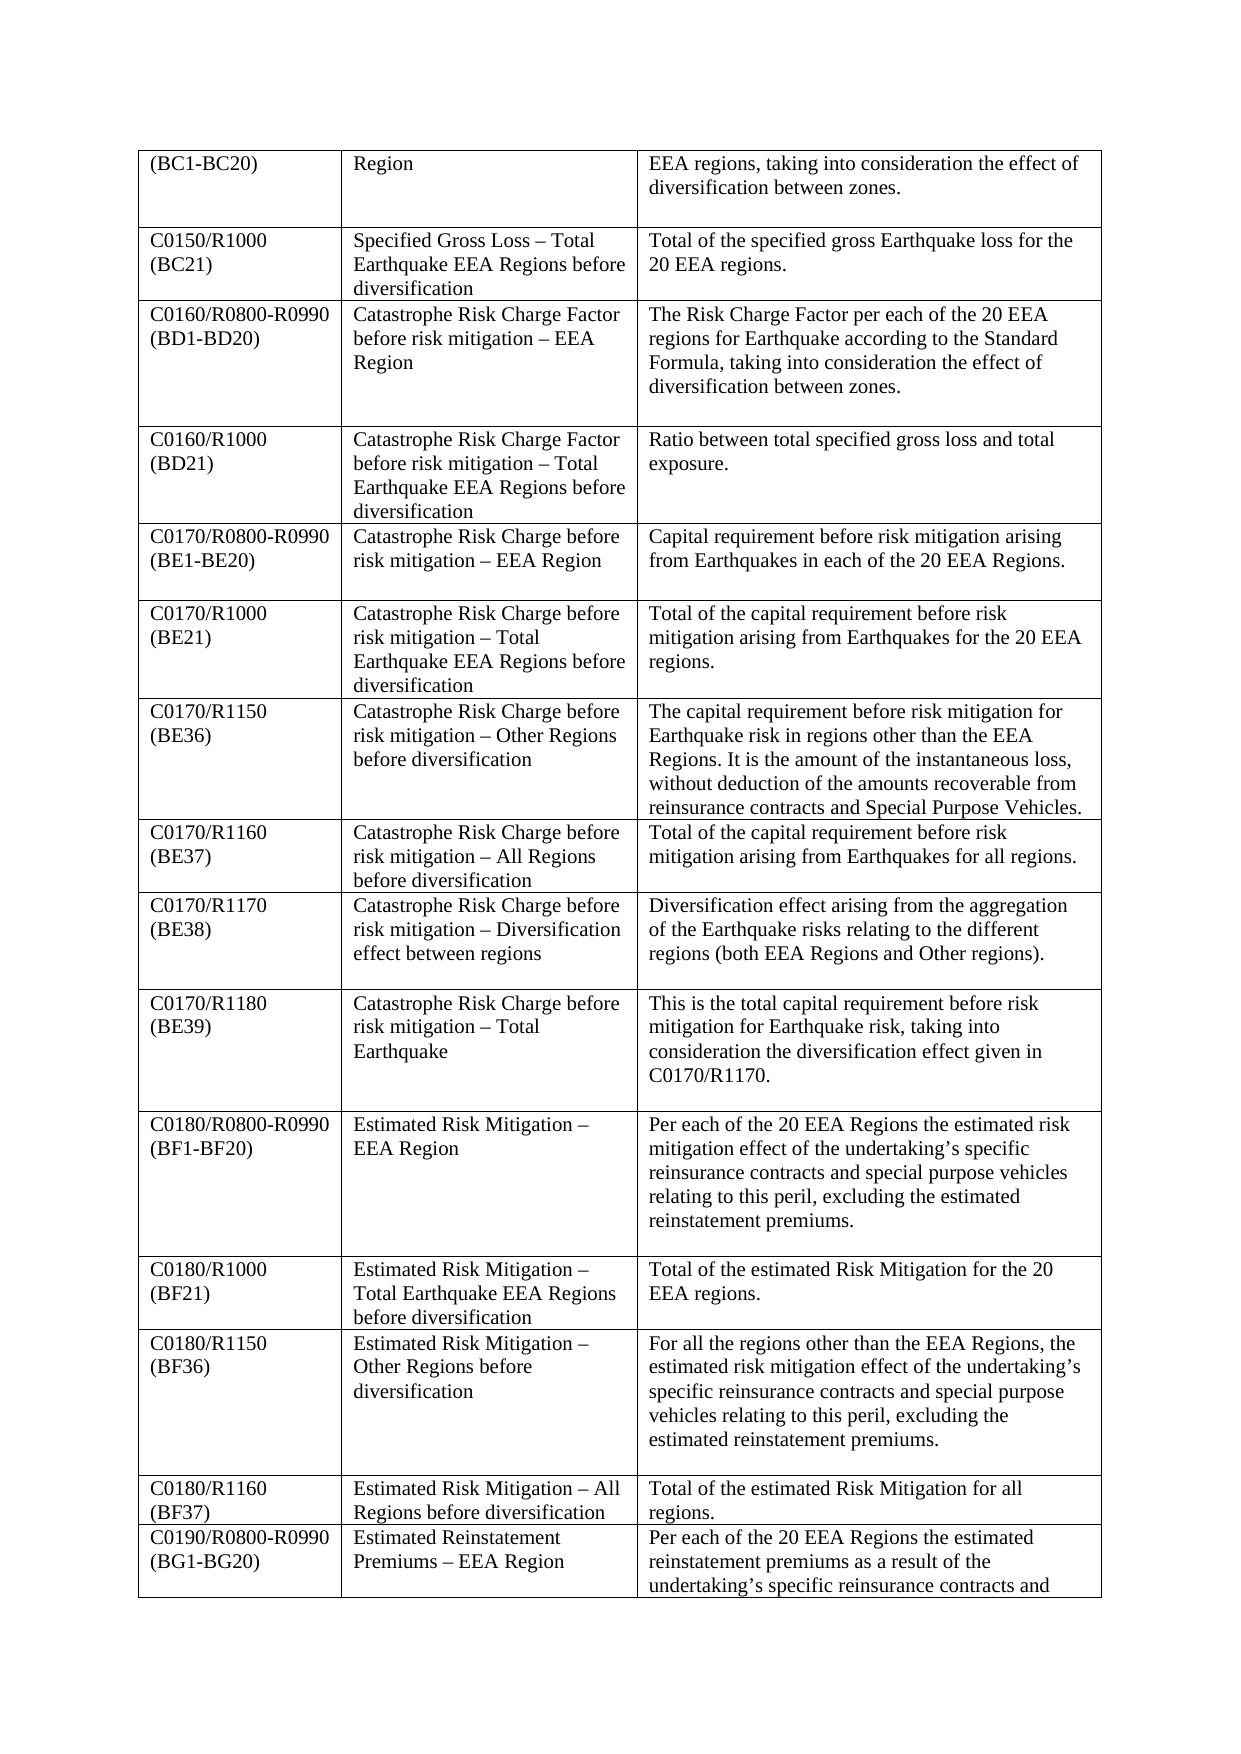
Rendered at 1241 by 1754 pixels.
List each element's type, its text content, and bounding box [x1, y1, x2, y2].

table_cell C0170/R0800-R0990 (BE1-BE20) [139, 524, 341, 600]
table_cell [342, 151, 637, 227]
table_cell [139, 151, 341, 227]
table_cell Estimated Risk Mitigation – Other Regions before diversification [342, 1330, 637, 1475]
table_cell Total of the specified gross Earthquake loss for the 20 EEA regions. [638, 228, 1101, 300]
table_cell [638, 151, 1101, 227]
table_cell Catastrophe Risk Charge Factor before risk mitigation – EEA Region [342, 301, 637, 426]
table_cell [638, 1525, 1101, 1597]
table_cell C0170/R1170 (BE38) [139, 893, 341, 989]
table_cell Estimated Risk Mitigation – Total Earthquake EEA Regions before diversification [342, 1257, 637, 1329]
table_cell C0170/R1150 (BE36) [139, 699, 341, 819]
table_cell Ratio between total specified gross loss and total exposure. [638, 427, 1101, 523]
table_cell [139, 1525, 341, 1597]
table_cell Total of the estimated Risk Mitigation for the 20 EEA regions. [638, 1257, 1101, 1329]
table_cell Diversification effect arising from the aggregation of the Earthquake risks relating to the different regions (both EEA Regions and Other regions). [638, 893, 1101, 989]
table_cell Catastrophe Risk Charge before risk mitigation – Total Earthquake [342, 990, 637, 1111]
table_cell The Risk Charge Factor per each of the 20 EEA regions for Earthquake according to the Standard Formula, taking into consideration the effect of diversification between zones. [638, 301, 1101, 426]
table_cell This is the total capital requirement before risk mitigation for Earthquake risk, taking into consideration the diversification effect given in C0170/R1170. [638, 990, 1101, 1111]
table_cell C0160/R1000 (BD21) [139, 427, 341, 523]
table_cell C0180/R1000 (BF21) [139, 1257, 341, 1329]
table_cell Catastrophe Risk Charge before risk mitigation – EEA Region [342, 524, 637, 600]
table_cell Catastrophe Risk Charge before risk mitigation – Diversification effect between regions [342, 893, 637, 989]
table_cell Specified Gross Loss – Total Earthquake EEA Regions before diversification [342, 228, 637, 300]
table_cell C0180/R0800-R0990 (BF1-BF20) [139, 1112, 341, 1256]
table_cell C0180/R1150 (BF36) [139, 1330, 341, 1475]
table_cell Total of the capital requirement before risk mitigation arising from Earthquakes for all regions. [638, 820, 1101, 892]
table_cell Capital requirement before risk mitigation arising from Earthquakes in each of the 20 EEA Regions. [638, 524, 1101, 600]
table_cell C0150/R1000 (BC21) [139, 228, 341, 300]
table_cell Catastrophe Risk Charge Factor before risk mitigation – Total Earthquake EEA Regions before diversification [342, 427, 637, 523]
table_cell C0160/R0800-R0990 (BD1-BD20) [139, 301, 341, 426]
table_cell C0180/R1160 (BF37) [139, 1476, 341, 1524]
table_cell Total of the estimated Risk Mitigation for all regions. [638, 1476, 1101, 1524]
table_cell Estimated Risk Mitigation – All Regions before diversification [342, 1476, 637, 1524]
table_cell Catastrophe Risk Charge before risk mitigation – All Regions before diversification [342, 820, 637, 892]
table_cell For all the regions other than the EEA Regions, the estimated risk mitigation effect of the undertaking’s specific reinsurance contracts and special purpose vehicles relating to this peril, excluding the estimated reinstatement premiums. [638, 1330, 1101, 1475]
table_cell Estimated Risk Mitigation – EEA Region [342, 1112, 637, 1256]
table_cell The capital requirement before risk mitigation for Earthquake risk in regions other than the EEA Regions. It is the amount of the instantaneous loss, without deduction of the amounts recoverable from reinsurance contracts and Special Purpose Vehicles. [638, 699, 1101, 819]
table_cell C0170/R1000 (BE21) [139, 601, 341, 697]
table_cell Catastrophe Risk Charge before risk mitigation – Total Earthquake EEA Regions before diversification [342, 601, 637, 697]
table_cell C0170/R1180 (BE39) [139, 990, 341, 1111]
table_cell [342, 1525, 637, 1597]
table_cell Catastrophe Risk Charge before risk mitigation – Other Regions before diversification [342, 699, 637, 819]
table_cell Total of the capital requirement before risk mitigation arising from Earthquakes for the 20 EEA regions. [638, 601, 1101, 697]
table_cell C0170/R1160 (BE37) [139, 820, 341, 892]
table_cell Per each of the 20 EEA Regions the estimated risk mitigation effect of the undertaking’s specific reinsurance contracts and special purpose vehicles relating to this peril, excluding the estimated reinstatement premiums. [638, 1112, 1101, 1256]
